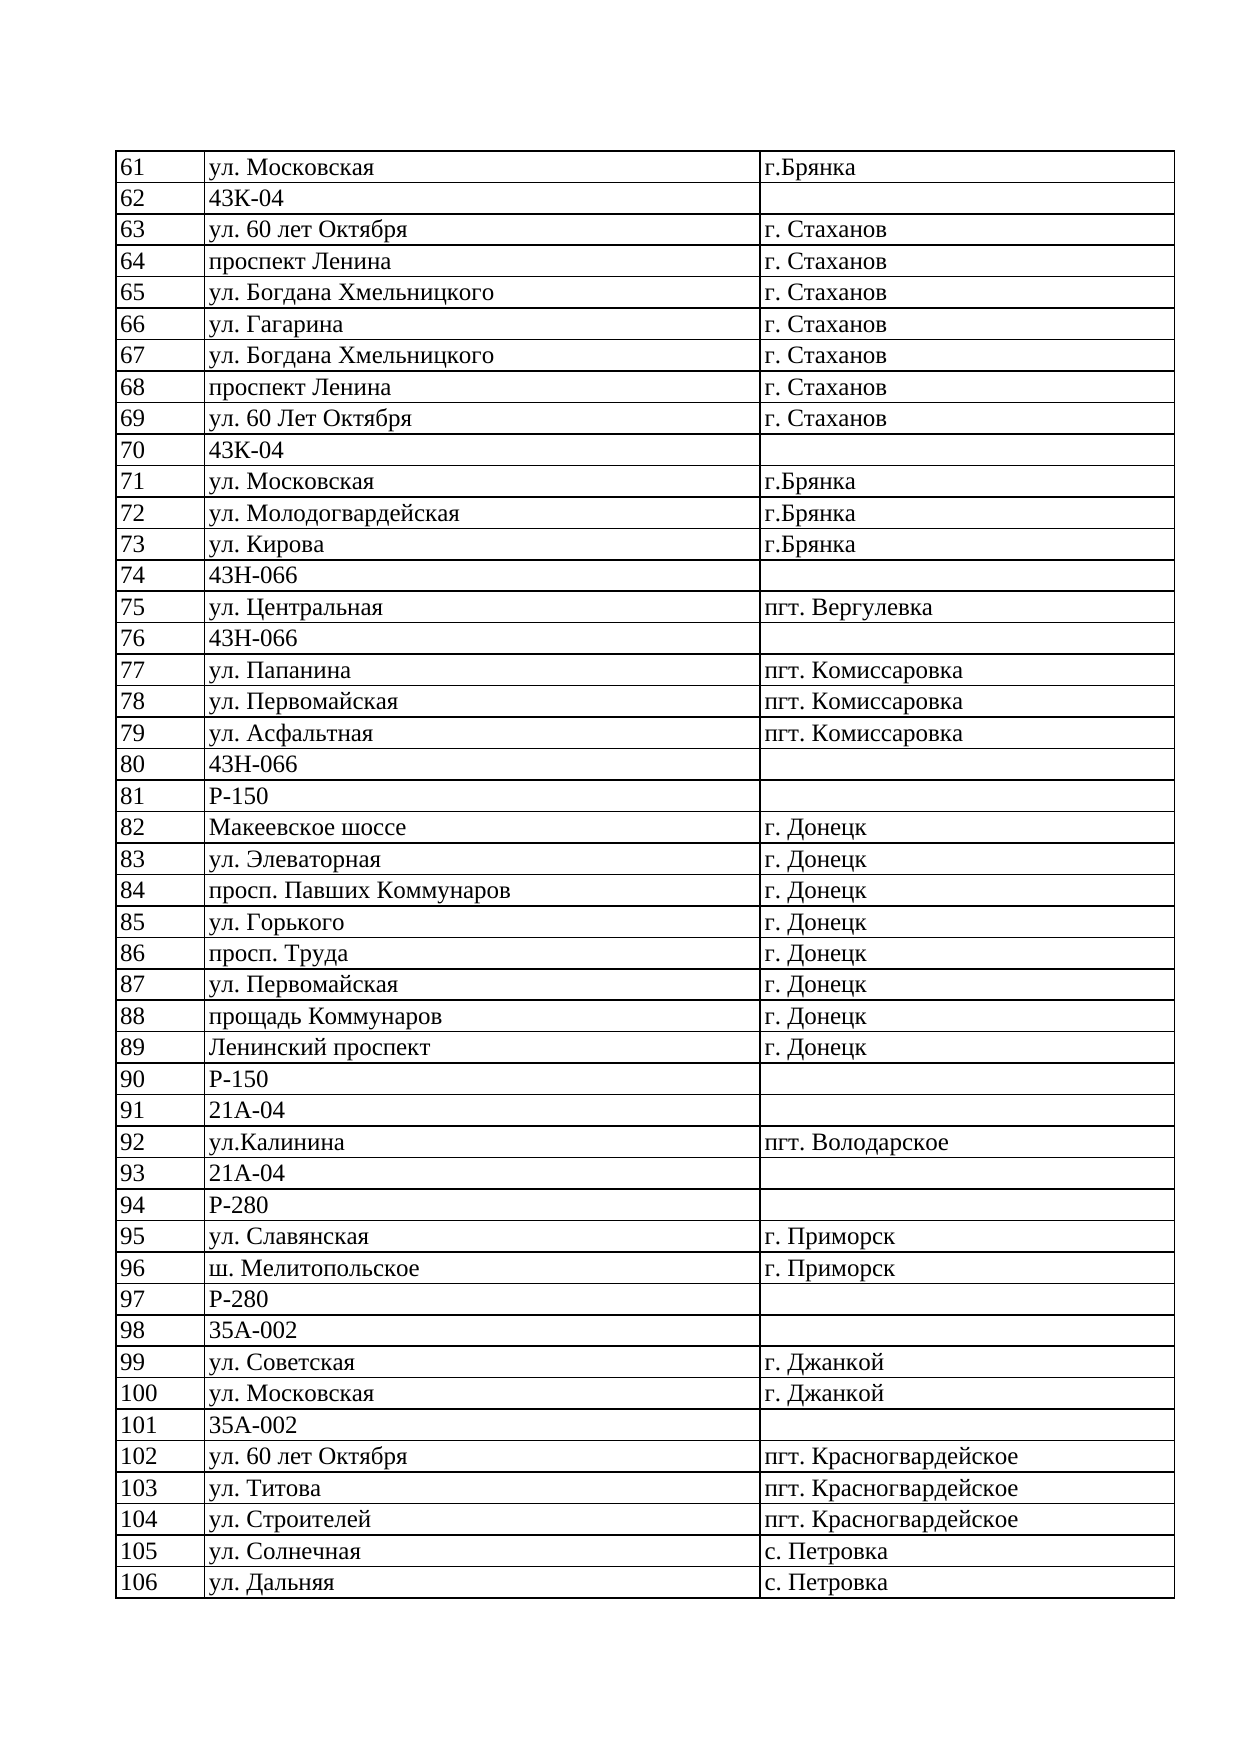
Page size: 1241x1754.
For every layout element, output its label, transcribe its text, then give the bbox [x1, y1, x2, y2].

table_cell 92 [117, 1127, 204, 1157]
table_cell 75 [117, 592, 204, 622]
table_cell [761, 1095, 1174, 1125]
table_cell 69 [117, 403, 204, 433]
table_cell 43Н-066 [205, 623, 759, 653]
table_cell проспект Ленина [205, 246, 759, 276]
table_cell 98 [117, 1316, 204, 1345]
table_cell 82 [117, 812, 204, 842]
table_cell ул. Советская [205, 1347, 759, 1377]
table_cell [761, 183, 1174, 213]
table_cell проспект Ленина [205, 372, 759, 402]
table_cell г. Донецк [761, 844, 1174, 873]
table_cell 74 [117, 561, 204, 590]
table_cell г. Джанкой [761, 1347, 1174, 1377]
table_cell 105 [117, 1536, 204, 1566]
table_cell 43К-04 [205, 435, 759, 464]
table_cell ул. Московская [205, 152, 759, 181]
table_cell 79 [117, 718, 204, 748]
table_cell г. Донецк [761, 1001, 1174, 1031]
table_cell ул. Горького [205, 907, 759, 936]
table_cell г. Донецк [761, 812, 1174, 842]
table_cell пгт. Красногвардейское [761, 1504, 1174, 1534]
table_cell ул. Московская [205, 1378, 759, 1408]
table_cell [761, 435, 1174, 464]
table_cell 61 [117, 152, 204, 181]
table_cell [761, 781, 1174, 811]
table_cell г.Брянка [761, 498, 1174, 527]
table_cell 87 [117, 970, 204, 999]
table_cell 67 [117, 340, 204, 370]
table_cell 96 [117, 1253, 204, 1282]
table_cell г. Стаханов [761, 372, 1174, 402]
table_cell 66 [117, 309, 204, 339]
table_cell Макеевское шоссе [205, 812, 759, 842]
table_cell пгт. Комиссаровка [761, 655, 1174, 685]
table_cell 43К-04 [205, 183, 759, 213]
table_cell [761, 1158, 1174, 1188]
table_cell 35А-002 [205, 1316, 759, 1345]
table_cell прощадь Коммунаров [205, 1001, 759, 1031]
table_cell с. Петровка [761, 1567, 1174, 1597]
table_cell 91 [117, 1095, 204, 1125]
table_cell 97 [117, 1284, 204, 1314]
table_cell 104 [117, 1504, 204, 1534]
table_cell 70 [117, 435, 204, 464]
table_cell г. Стаханов [761, 403, 1174, 433]
table_cell 35А-002 [205, 1410, 759, 1440]
table_cell Ленинский проспект [205, 1032, 759, 1062]
table_cell 102 [117, 1441, 204, 1471]
table_cell пгт. Красногвардейское [761, 1473, 1174, 1503]
table_cell 93 [117, 1158, 204, 1188]
table_cell пгт. Красногвардейское [761, 1441, 1174, 1471]
table_cell пгт. Вергулевка [761, 592, 1174, 622]
table_cell [761, 561, 1174, 590]
table_cell 21А-04 [205, 1095, 759, 1125]
table_cell ул. Дальняя [205, 1567, 759, 1597]
table_cell 43Н-066 [205, 749, 759, 779]
table_cell ул. Славянская [205, 1221, 759, 1251]
table_cell 21А-04 [205, 1158, 759, 1188]
table_cell 80 [117, 749, 204, 779]
table_cell 85 [117, 907, 204, 936]
table_cell г. Джанкой [761, 1378, 1174, 1408]
table_cell 76 [117, 623, 204, 653]
table_cell просп. Павших Коммунаров [205, 875, 759, 905]
table_cell ул. 60 лет Октября [205, 215, 759, 244]
table_cell просп. Труда [205, 938, 759, 968]
table_cell 63 [117, 215, 204, 244]
table_cell ул. Центральная [205, 592, 759, 622]
table_cell 84 [117, 875, 204, 905]
table_cell ул. Солнечная [205, 1536, 759, 1566]
table_cell ул. Первомайская [205, 686, 759, 716]
table_cell [761, 749, 1174, 779]
table_cell 106 [117, 1567, 204, 1597]
table_cell [761, 1284, 1174, 1314]
table_cell 100 [117, 1378, 204, 1408]
table_cell с. Петровка [761, 1536, 1174, 1566]
table_cell 95 [117, 1221, 204, 1251]
table_cell г. Донецк [761, 875, 1174, 905]
table_cell пгт. Комиссаровка [761, 718, 1174, 748]
table_cell пгт. Володарское [761, 1127, 1174, 1157]
table_cell г. Донецк [761, 907, 1174, 936]
table_cell [761, 1316, 1174, 1345]
table_cell ул. Асфальтная [205, 718, 759, 748]
table_cell г. Стаханов [761, 340, 1174, 370]
table_cell г. Приморск [761, 1221, 1174, 1251]
table_cell г. Стаханов [761, 246, 1174, 276]
table_cell ул. Молодогвардейская [205, 498, 759, 527]
table_cell ул. Элеваторная [205, 844, 759, 873]
table_cell 71 [117, 466, 204, 496]
table_cell Р-280 [205, 1284, 759, 1314]
table_cell ул. Кирова [205, 529, 759, 559]
table_cell 68 [117, 372, 204, 402]
table_cell [761, 1064, 1174, 1094]
table_cell ул. 60 лет Октября [205, 1441, 759, 1471]
table_cell 83 [117, 844, 204, 873]
table_cell 62 [117, 183, 204, 213]
table_cell 86 [117, 938, 204, 968]
table_cell 72 [117, 498, 204, 527]
table_cell ул.Калинина [205, 1127, 759, 1157]
table_cell г. Донецк [761, 1032, 1174, 1062]
table_cell г.Брянка [761, 466, 1174, 496]
table_cell 101 [117, 1410, 204, 1440]
table_cell ул. Первомайская [205, 970, 759, 999]
table_cell ул. 60 Лет Октября [205, 403, 759, 433]
table_cell 77 [117, 655, 204, 685]
table_cell 65 [117, 277, 204, 307]
table_cell ул. Гагарина [205, 309, 759, 339]
table_cell пгт. Комиссаровка [761, 686, 1174, 716]
table_cell 73 [117, 529, 204, 559]
table_cell ул. Строителей [205, 1504, 759, 1534]
table_cell г. Стаханов [761, 309, 1174, 339]
table_cell ул. Богдана Хмельницкого [205, 340, 759, 370]
table_cell [761, 1410, 1174, 1440]
table_cell ул. Титова [205, 1473, 759, 1503]
table_cell г.Брянка [761, 529, 1174, 559]
table_cell Р-150 [205, 1064, 759, 1094]
table_cell ул. Московская [205, 466, 759, 496]
table_cell 78 [117, 686, 204, 716]
table_cell 88 [117, 1001, 204, 1031]
table_cell [761, 623, 1174, 653]
table_cell Р-280 [205, 1190, 759, 1219]
table_cell ул. Папанина [205, 655, 759, 685]
table_cell [761, 1190, 1174, 1219]
table_cell г. Приморск [761, 1253, 1174, 1282]
table_cell г. Стаханов [761, 215, 1174, 244]
table_cell г. Донецк [761, 938, 1174, 968]
table_cell 81 [117, 781, 204, 811]
table_cell г. Стаханов [761, 277, 1174, 307]
table_cell 90 [117, 1064, 204, 1094]
table_cell ш. Мелитопольское [205, 1253, 759, 1282]
table_cell 99 [117, 1347, 204, 1377]
table_cell г.Брянка [761, 152, 1174, 181]
table_cell 94 [117, 1190, 204, 1219]
table_cell ул. Богдана Хмельницкого [205, 277, 759, 307]
table_cell 64 [117, 246, 204, 276]
table_cell г. Донецк [761, 970, 1174, 999]
table_cell 103 [117, 1473, 204, 1503]
table_cell 43Н-066 [205, 561, 759, 590]
table_cell 89 [117, 1032, 204, 1062]
table_cell Р-150 [205, 781, 759, 811]
